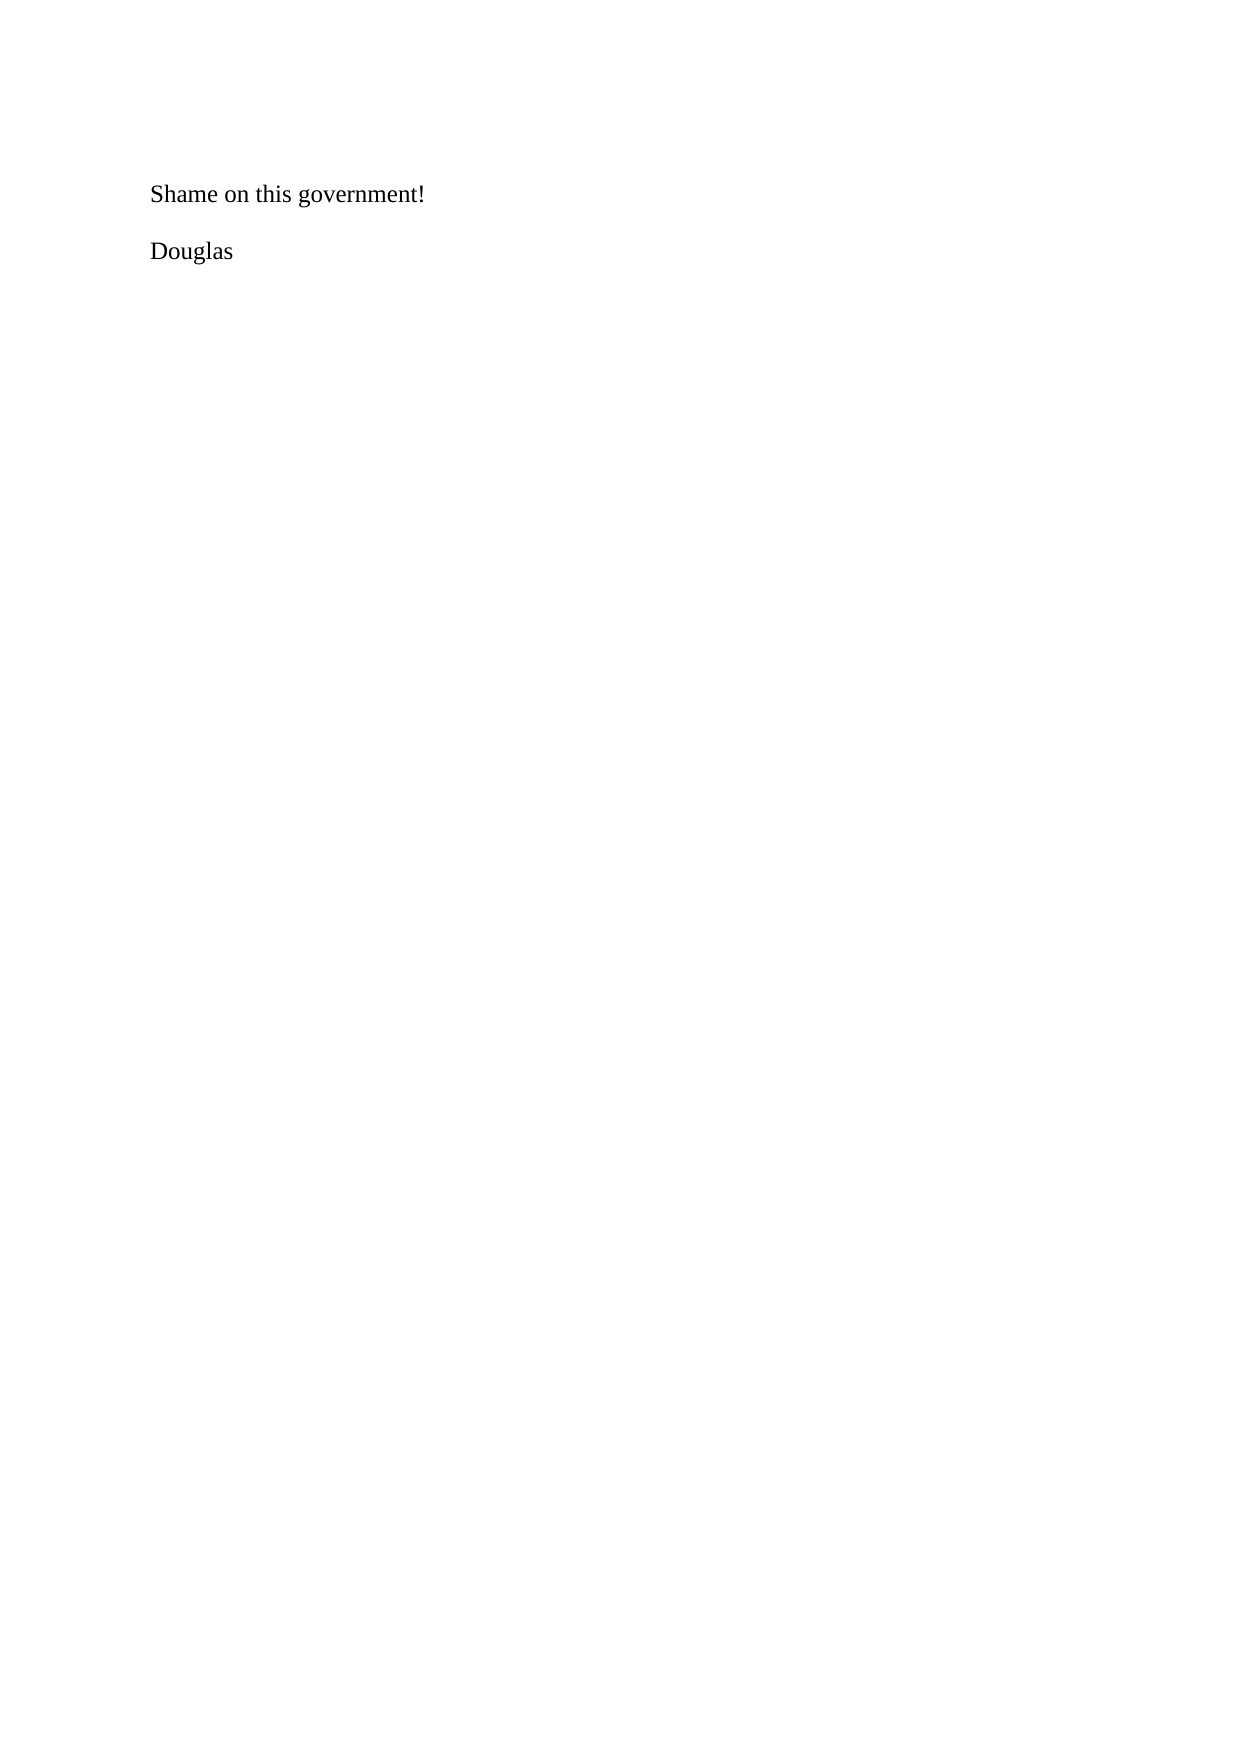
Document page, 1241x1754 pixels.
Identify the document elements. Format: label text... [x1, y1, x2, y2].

text Douglas [150, 236, 1090, 265]
text Shame on this government! [150, 179, 1090, 207]
